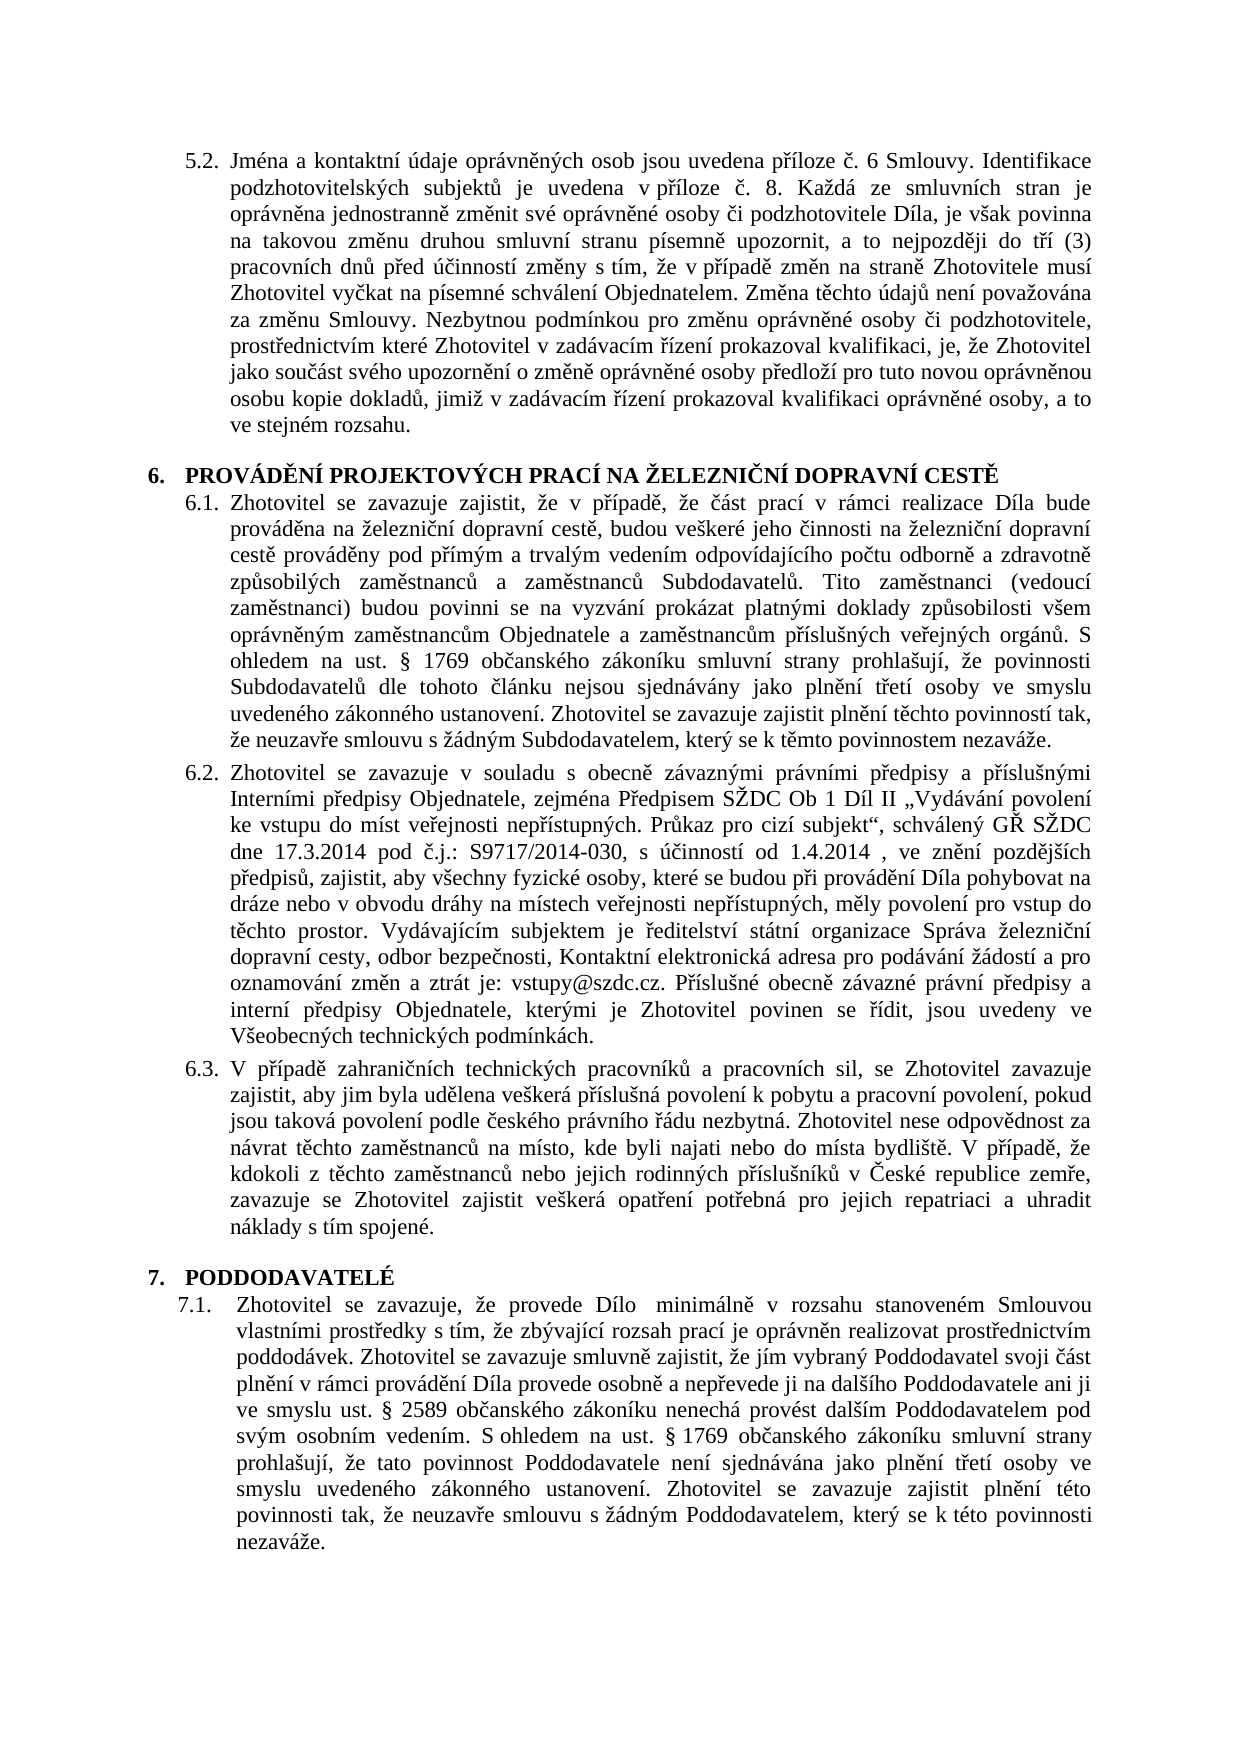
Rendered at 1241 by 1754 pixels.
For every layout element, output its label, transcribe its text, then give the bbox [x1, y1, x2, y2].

list Zhotovitel se zavazuje zajistit, že v případě, že část prací v rámci realizace Díla bude prováděna na železniční dopravní cestě, budou veškeré jeho činnosti na železniční dopravní cestě prováděny pod přímým a trvalým vedením odpovídajícího počtu odborně a zdravotně způsobilých zaměstnanců a zaměstnanců Subdodavatelů. Tito zaměstnanci (vedoucí zaměstnanci) budou povinni se na vyzvání prokázat platnými doklady způsobilosti všem oprávněným zaměstnancům Objednatele a zaměstnancům příslušných veřejných orgánů. S ohledem na ust. § 1769 občanského zákoníku smluvní strany prohlašují, že povinnosti Subdodavatelů dle tohoto článku nejsou sjednávány jako plnění třetí osoby ve smyslu uvedeného zákonného ustanovení. Zhotovitel se zavazuje zajistit plnění těchto povinností tak, že neuzavře smlouvu s žádným Subdodavatelem, který se k těmto povinnostem nezaváže. [185, 489, 1093, 752]
list Jména a kontaktní údaje oprávněných osob jsou uvedena příloze č. 6 Smlouvy. Identifikace podzhotovitelských subjektů je uvedena v příloze č. 8. Každá ze smluvních stran je oprávněna jednostranně změnit své oprávněné osoby či podzhotovitele Díla, je však povinna na takovou změnu druhou smluvní stranu písemně upozornit, a to nejpozději do tří (3) pracovních dnů před účinností změny s tím, že v případě změn na straně Zhotovitele musí Zhotovitel vyčkat na písemné schválení Objednatelem. Změna těchto údajů není považována za změnu Smlouvy. Nezbytnou podmínkou pro změnu oprávněné osoby či podzhotovitele, prostřednictvím které Zhotovitel v zadávacím řízení prokazoval kvalifikaci, je, že Zhotovitel jako součást svého upozornění o změně oprávněné osoby předloží pro tuto novou oprávněnou osobu kopie dokladů, jimiž v zadávacím řízení prokazoval kvalifikaci oprávněné osoby, a to ve stejném rozsahu. [185, 148, 1093, 437]
list Zhotovitel se zavazuje v souladu s obecně závaznými právními předpisy a příslušnými Interními předpisy Objednatele, zejména Předpisem SŽDC Ob 1 Díl II „Vydávání povolení ke vstupu do míst veřejnosti nepřístupných. Průkaz pro cizí subjekt“, schválený GŘ SŽDC dne 17.3.2014 pod č.j.: S9717/2014-030, s účinností od 1.4.2014 , ve znění pozdějších předpisů, zajistit, aby všechny fyzické osoby, které se budou při provádění Díla pohybovat na dráze nebo v obvodu dráhy na místech veřejnosti nepřístupných, měly povolení pro vstup do těchto prostor. Vydávajícím subjektem je ředitelství státní organizace Správa železniční dopravní cesty, odbor bezpečnosti, Kontaktní elektronická adresa pro podávání žádostí a pro oznamování změn a ztrát je: vstupy@szdc.cz. Příslušné obecně závazné právní předpisy a interní předpisy Objednatele, kterými je Zhotovitel povinen se řídit, jsou uvedeny ve Všeobecných technických podmínkách. [185, 759, 1093, 1048]
subtitle PODDODAVATELÉ [148, 1264, 1093, 1291]
list Zhotovitel se zavazuje, že provede Dílo minimálně v rozsahu stanoveném Smlouvou vlastními prostředky s tím, že zbývající rozsah prací je oprávněn realizovat prostřednictvím poddodávek. Zhotovitel se zavazuje smluvně zajistit, že jím vybraný Poddodavatel svoji část plnění v rámci provádění Díla provede osobně a nepřevede ji na dalšího Poddodavatele ani ji ve smyslu ust. § 2589 občanského zákoníku nenechá provést dalším Poddodavatelem pod svým osobním vedením. S ohledem na ust. § 1769 občanského zákoníku smluvní strany prohlašují, že tato povinnost Poddodavatele není sjednávána jako plnění třetí osoby ve smyslu uvedeného zákonného ustanovení. Zhotovitel se zavazuje zajistit plnění této povinnosti tak, že neuzavře smlouvu s žádným Poddodavatelem, který se k této povinnosti nezaváže. [177, 1291, 1093, 1554]
list V případě zahraničních technických pracovníků a pracovních sil, se Zhotovitel zavazuje zajistit, aby jim byla udělena veškerá příslušná povolení k pobytu a pracovní povolení, pokud jsou taková povolení podle českého právního řádu nezbytná. Zhotovitel nese odpovědnost za návrat těchto zaměstnanců na místo, kde byli najati nebo do místa bydliště. V případě, že kdokoli z těchto zaměstnanců nebo jejich rodinných příslušníků v České republice zemře, zavazuje se Zhotovitel zajistit veškerá opatření potřebná pro jejich repatriaci a uhradit náklady s tím spojené. [185, 1055, 1093, 1239]
subtitle PROVÁDĚNÍ PROJEKTOVÝCH PRACÍ NA ŽELEZNIČNÍ DOPRAVNÍ CESTĚ [148, 462, 1093, 489]
